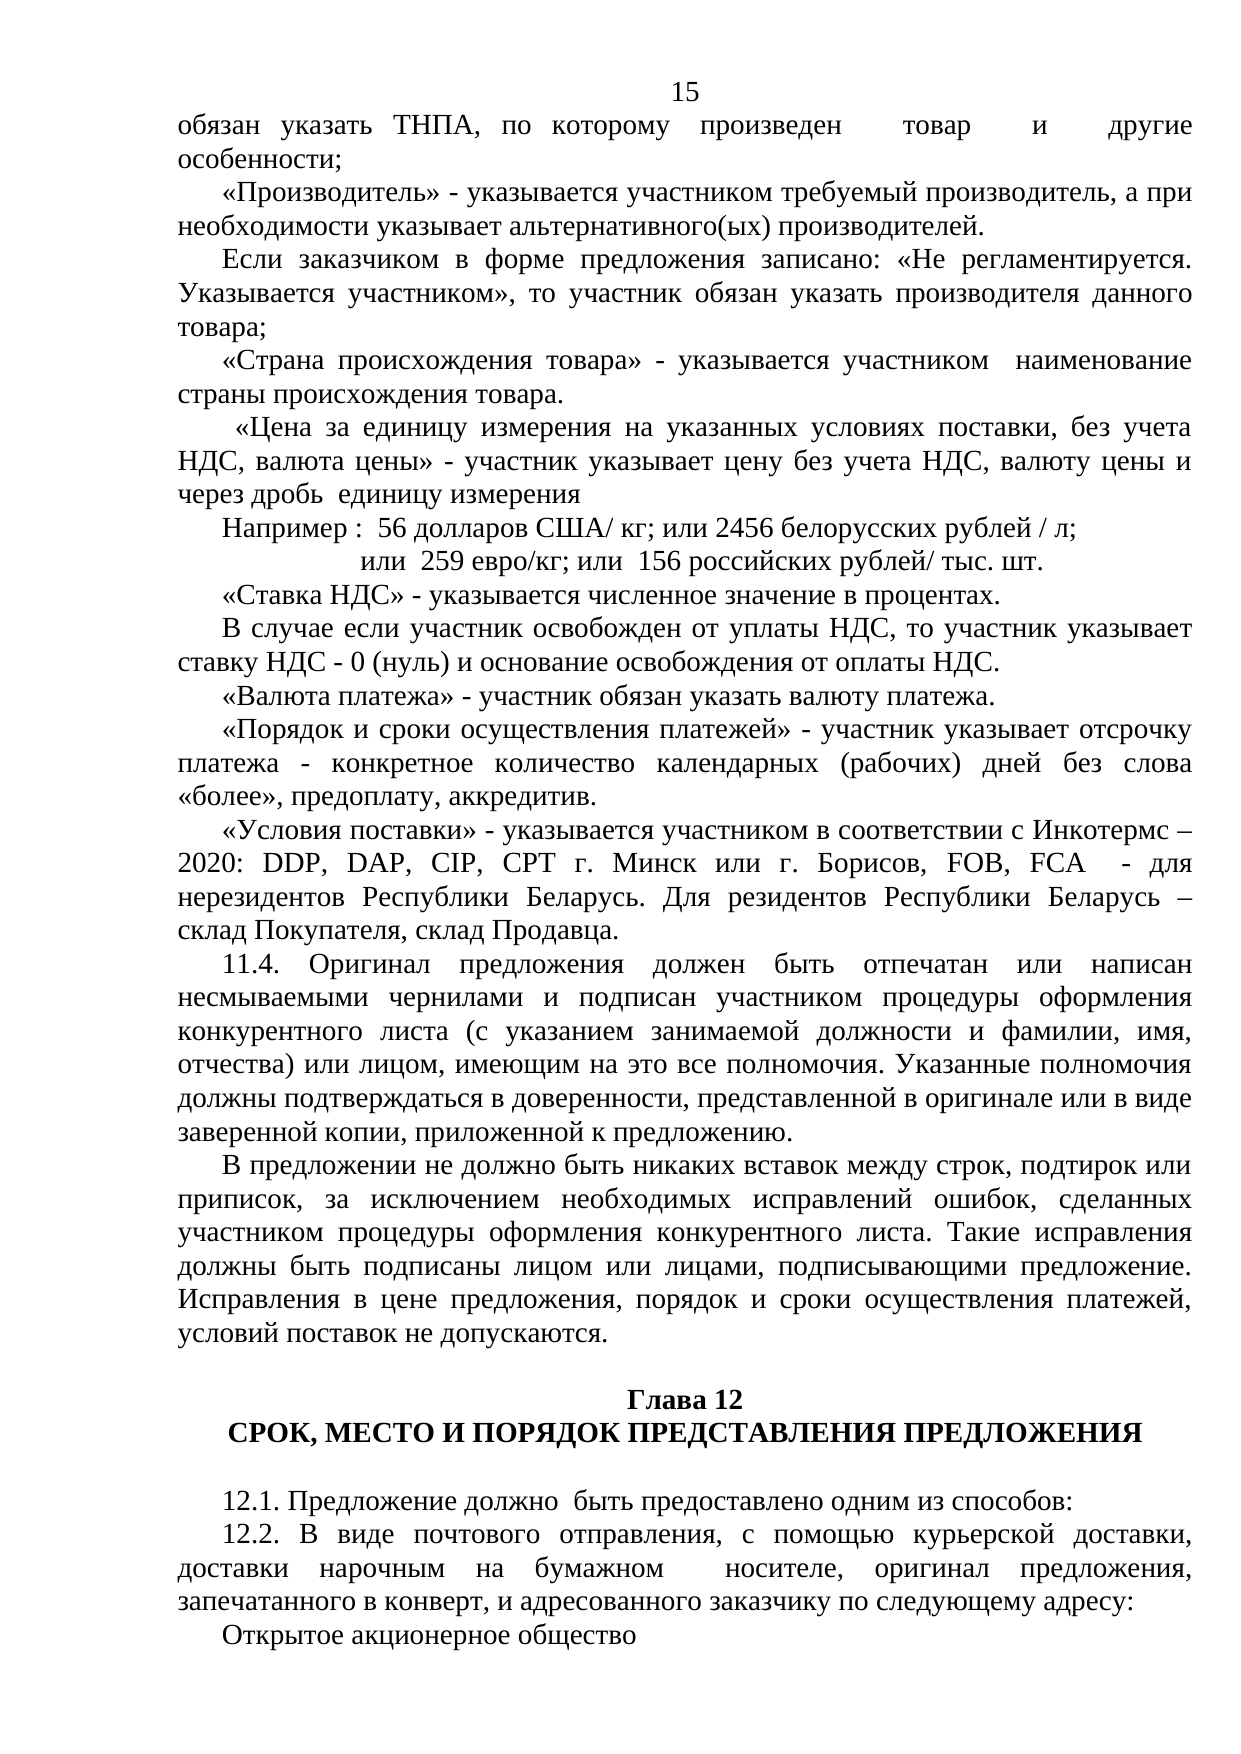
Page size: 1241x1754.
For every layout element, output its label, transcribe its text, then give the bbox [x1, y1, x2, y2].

text «Ставка НДС» - указывается численное значение в процентах. [177, 577, 1193, 611]
text Глава 12 [177, 1382, 1193, 1416]
text «Порядок и сроки осуществления платежей» - участник указывает отсрочку платежа - конкретное количество календарных (рабочих) дней без слова «более», предоплату, аккредитив. [177, 711, 1193, 812]
text 12.1. Предложение должно быть предоставлено одним из способов: [177, 1483, 1193, 1516]
text «Страна происхождения товара» - указывается участником наименование страны происхождения товара. [177, 342, 1193, 409]
text СРОК, МЕСТО И ПОРЯДОК ПРЕДСТАВЛЕНИЯ ПРЕДЛОЖЕНИЯ [177, 1416, 1193, 1449]
text В предложении не должно быть никаких вставок между строк, подтирок или приписок, за исключением необходимых исправлений ошибок, сделанных участником процедуры оформления конкурентного листа. Такие исправления должны быть подписаны лицом или лицами, подписывающими предложение. Исправления в цене предложения, порядок и сроки осуществления платежей, условий поставок не допускаются. [177, 1147, 1193, 1348]
text Если заказчиком в форме предложения записано: «Не регламентируется. Указывается участником», то участник обязан указать производителя данного товара; [177, 242, 1193, 342]
text «Производитель» - указывается участником требуемый производитель, а при необходимости указывает альтернативного(ых) производителей. [177, 174, 1193, 242]
text 12.2. В виде почтового отправления, с помощью курьерской доставки, доставки нарочным на бумажном носителе, оригинал предложения, запечатанного в конверт, и адресованного заказчику по следующему адресу: [177, 1516, 1193, 1617]
text «Условия поставки» - указывается участником в соответствии с Инкотермс – 2020: DDP, DAP, CIP, CPT г. Минск или г. Борисов, FOB, FCA - для нерезидентов Республики Беларусь. Для резидентов Республики Беларусь – склад Покупателя, склад Продавца. [177, 812, 1193, 946]
text «Валюта платежа» - участник обязан указать валюту платежа. [177, 678, 1193, 711]
text Например : 56 долларов США/ кг; или 2456 белорусских рублей / л; [177, 510, 1193, 543]
text В случае если участник освобожден от уплаты НДС, то участник указывает ставку НДС - 0 (нуль) и основание освобождения от оплаты НДС. [177, 611, 1193, 678]
text «Цена за единицу измерения на указанных условиях поставки, без учета НДС, валюта цены» - участник указывает цену без учета НДС, валюту цены и через дробь единицу измерения [177, 409, 1193, 510]
text или 259 евро/кг; или 156 российских рублей/ тыс. шт. [177, 543, 1193, 577]
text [177, 107, 1193, 174]
text 11.4. Оригинал предложения должен быть отпечатан или написан несмываемыми чернилами и подписан участником процедуры оформления конкурентного листа (с указанием занимаемой должности и фамилии, имя, отчества) или лицом, имеющим на это все полномочия. Указанные полномочия должны подтверждаться в доверенности, представленной в оригинале или в виде заверенной копии, приложенной к предложению. [177, 946, 1193, 1147]
text Открытое акционерное общество [177, 1617, 1193, 1650]
